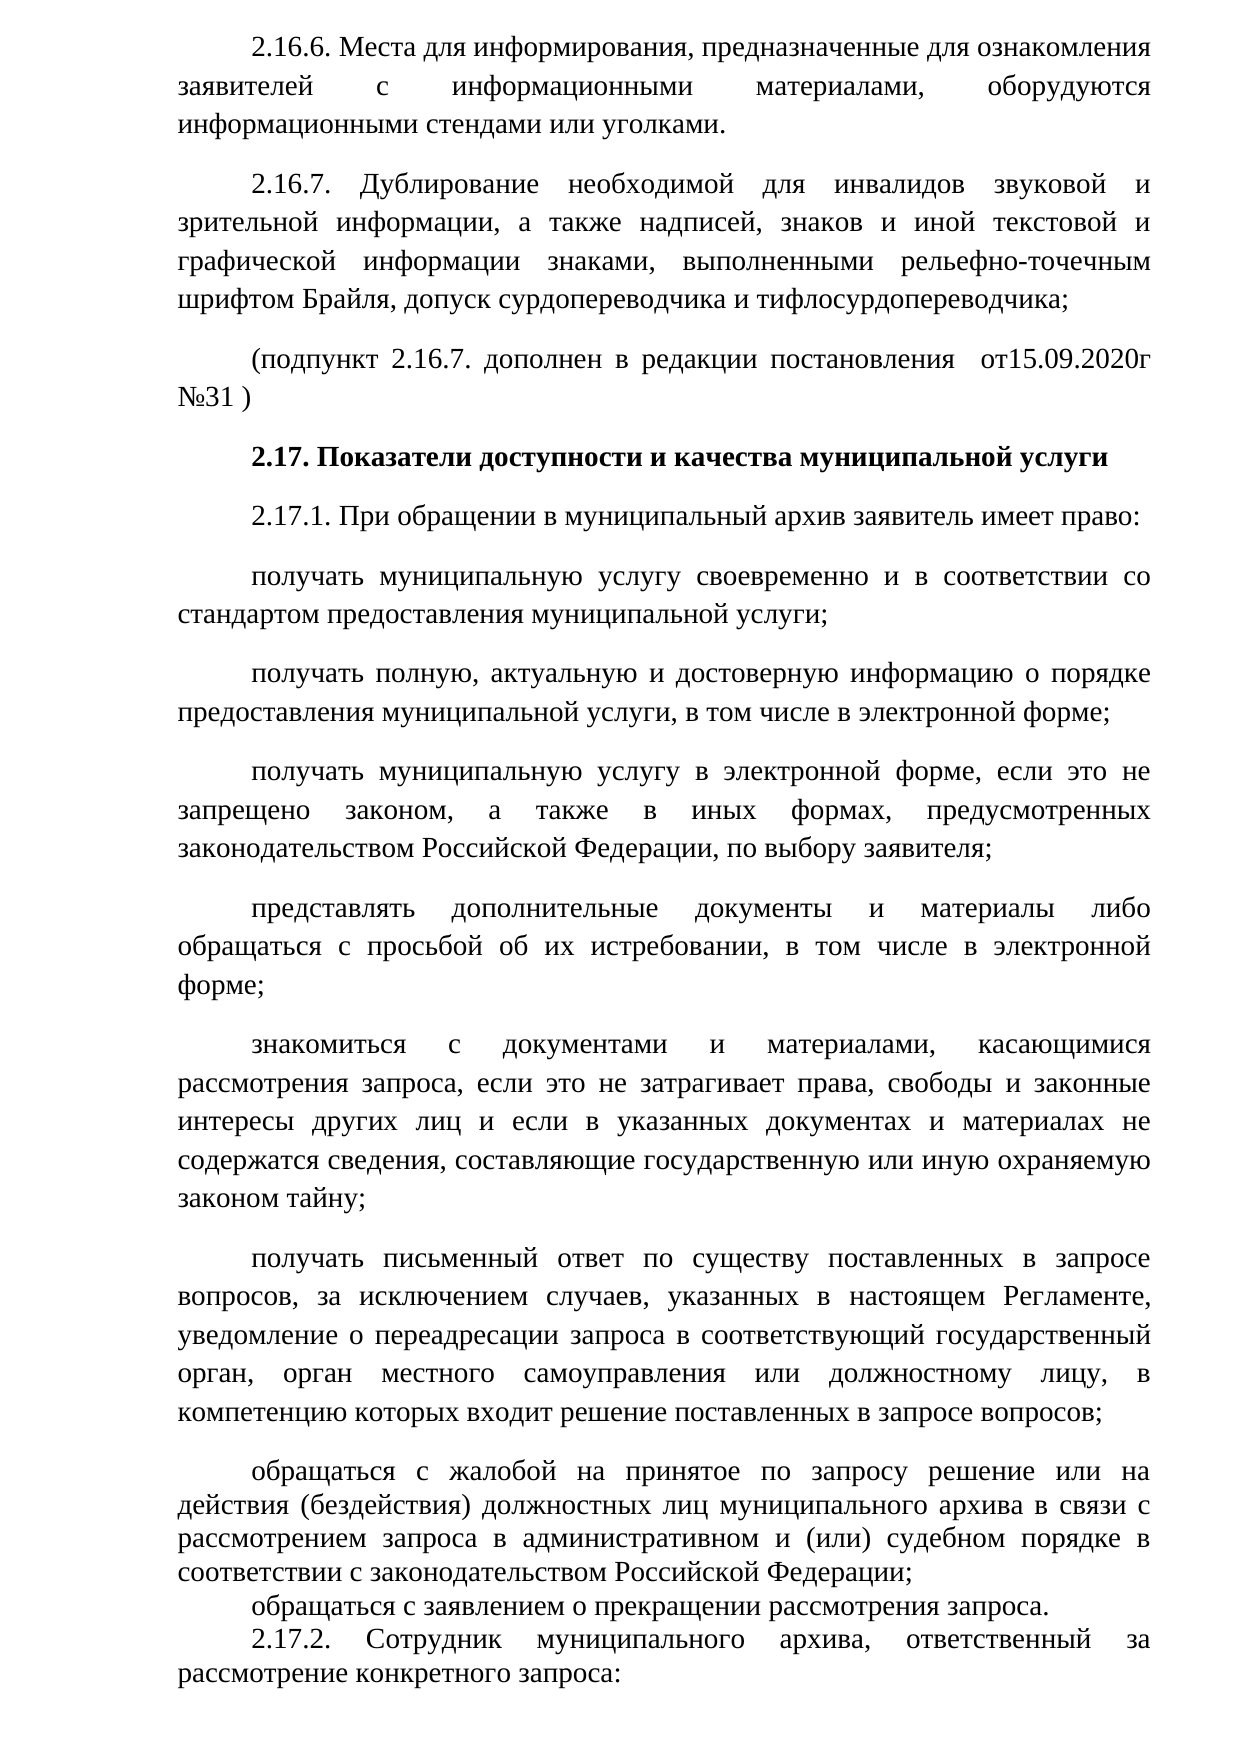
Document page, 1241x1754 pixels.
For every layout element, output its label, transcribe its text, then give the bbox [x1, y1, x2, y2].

text получать полную, актуальную и достоверную информацию о порядке предоставления муниципальной услуги, в том числе в электронной форме; [177, 656, 1152, 728]
text знакомиться с документами и материалами, касающимися рассмотрения запроса, если это не затрагивает права, свободы и законные интересы других лиц и если в указанных документах и материалах не содержатся сведения, составляющие государственную или иную охраняемую законом тайну; [177, 1026, 1152, 1214]
text 2.17.1. При обращении в муниципальный архив заявитель имеет право: [177, 498, 1152, 532]
text 2.16.7. Дублирование необходимой для инвалидов звуковой и зрительной информации, а также надписей, знаков и иной текстовой и графической информации знаками, выполненными рельефно-точечным шрифтом Брайля, допуск сурдопереводчика и тифлосурдопереводчика; [177, 166, 1152, 315]
text 2.17. Показатели доступности и качества муниципальной услуги [177, 439, 1152, 472]
text получать муниципальную услугу своевременно и в соответствии со стандартом предоставления муниципальной услуги; [177, 558, 1152, 630]
text представлять дополнительные документы и материалы либо обращаться с просьбой об их истребовании, в том числе в электронной форме; [177, 890, 1152, 1001]
text получать муниципальную услугу в электронной форме, если это не запрещено законом, а также в иных формах, предусмотренных законодательством Российской Федерации, по выбору заявителя; [177, 753, 1152, 864]
text обращаться с жалобой на принятое по запросу решение или на действия (бездействия) должностных лиц муниципального архива в связи с рассмотрением запроса в административном и (или) судебном порядке в соответствии с законодательством Российской Федерации; [177, 1453, 1152, 1588]
text получать письменный ответ по существу поставленных в запросе вопросов, за исключением случаев, указанных в настоящем Регламенте, уведомление о переадресации запроса в соответствующий государственный орган, орган местного самоуправления или должностному лицу, в компетенцию которых входит решение поставленных в запросе вопросов; [177, 1240, 1152, 1428]
text обращаться с заявлением о прекращении рассмотрения запроса. [177, 1588, 1152, 1621]
text 2.17.2. Сотрудник муниципального архива, ответственный за рассмотрение конкретного запроса: [177, 1621, 1152, 1688]
text (подпункт 2.16.7. дополнен в редакции постановления от15.09.2020г №31 ) [177, 341, 1152, 413]
text 2.16.6. Места для информирования, предназначенные для ознакомления заявителей с информационными материалами, оборудуются информационными стендами или уголками. [177, 29, 1152, 140]
